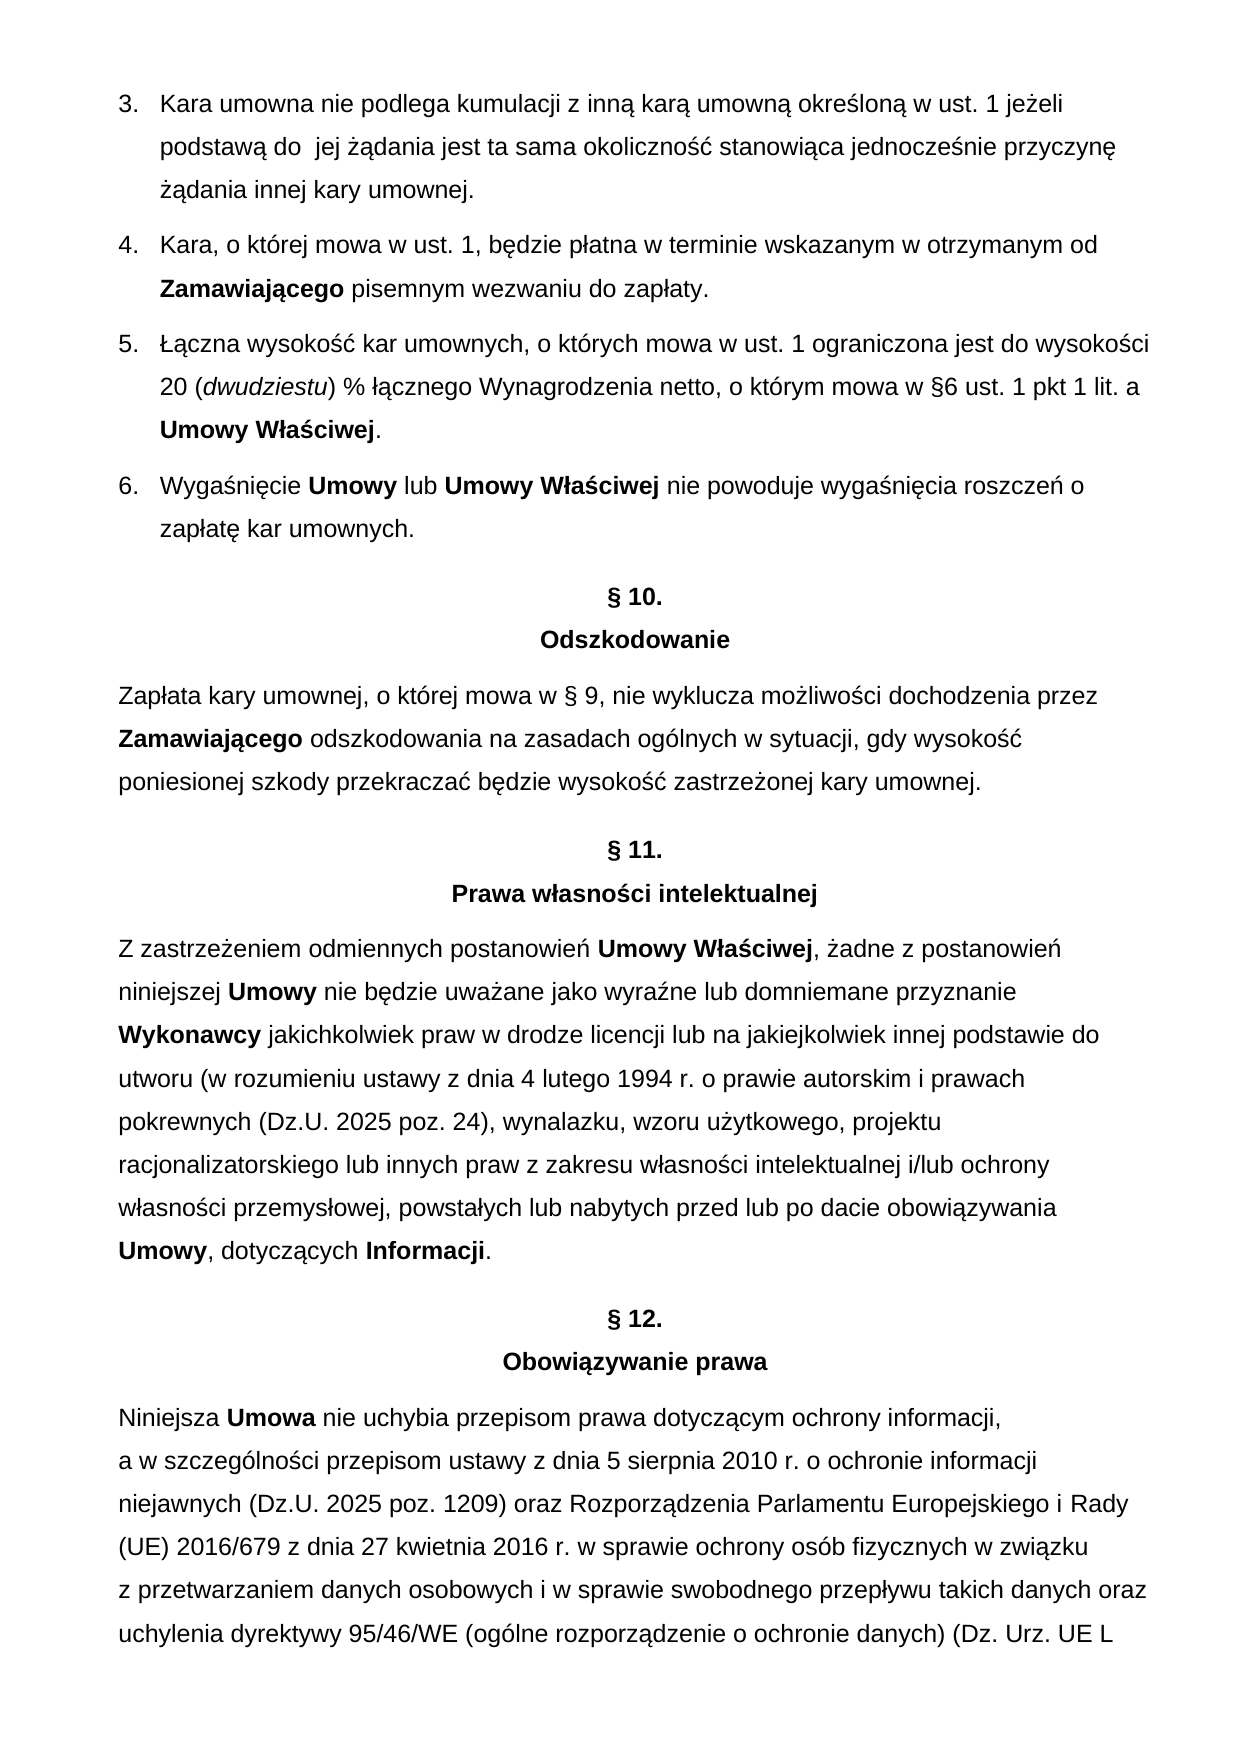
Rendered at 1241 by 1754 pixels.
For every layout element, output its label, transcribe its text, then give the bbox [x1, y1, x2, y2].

list Kara umowna nie podlega kumulacji z inną karą umowną określoną w ust. 1 jeżeli podstawą do jej żądania jest ta sama okoliczność stanowiąca jednocześnie przyczynę żądania innej kary umownej. [118, 89, 1152, 204]
text Z zastrzeżeniem odmiennych postanowień Umowy Właściwej, żadne z postanowień niniejszej Umowy nie będzie uważane jako wyraźne lub domniemane przyznanie Wykonawcy jakichkolwiek praw w drodze licencji lub na jakiejkolwiek innej podstawie do utworu (w rozumieniu ustawy z dnia 4 lutego 1994 r. o prawie autorskim i prawach pokrewnych (Dz.U. 2025 poz. 24), wynalazku, wzoru użytkowego, projektu racjonalizatorskiego lub innych praw z zakresu własności intelektualnej i/lub ochrony własności przemysłowej, powstałych lub nabytych przed lub po dacie obowiązywania Umowy, dotyczących Informacji. [118, 934, 1152, 1265]
text § 11. Prawa własności intelektualnej [118, 836, 1152, 907]
list Kara, o której mowa w ust. 1, będzie płatna w terminie wskazanym w otrzymanym od Zamawiającego pisemnym wezwaniu do zapłaty. [118, 231, 1152, 302]
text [118, 1403, 1152, 1647]
list Wygaśnięcie Umowy lub Umowy Właściwej nie powoduje wygaśnięcia roszczeń o zapłatę kar umownych. [118, 471, 1152, 543]
text § 12. Obowiązywanie prawa [118, 1304, 1152, 1376]
text Zapłata kary umownej, o której mowa w § 9, nie wyklucza możliwości dochodzenia przez Zamawiającego odszkodowania na zasadach ogólnych w sytuacji, gdy wysokość poniesionej szkody przekraczać będzie wysokość zastrzeżonej kary umownej. [118, 681, 1152, 796]
text § 10. Odszkodowanie [118, 582, 1152, 654]
list Łączna wysokość kar umownych, o których mowa w ust. 1 ograniczona jest do wysokości 20 (dwudziestu) % łącznego Wynagrodzenia netto, o którym mowa w §6 ust. 1 pkt 1 lit. a Umowy Właściwej. [118, 329, 1152, 444]
